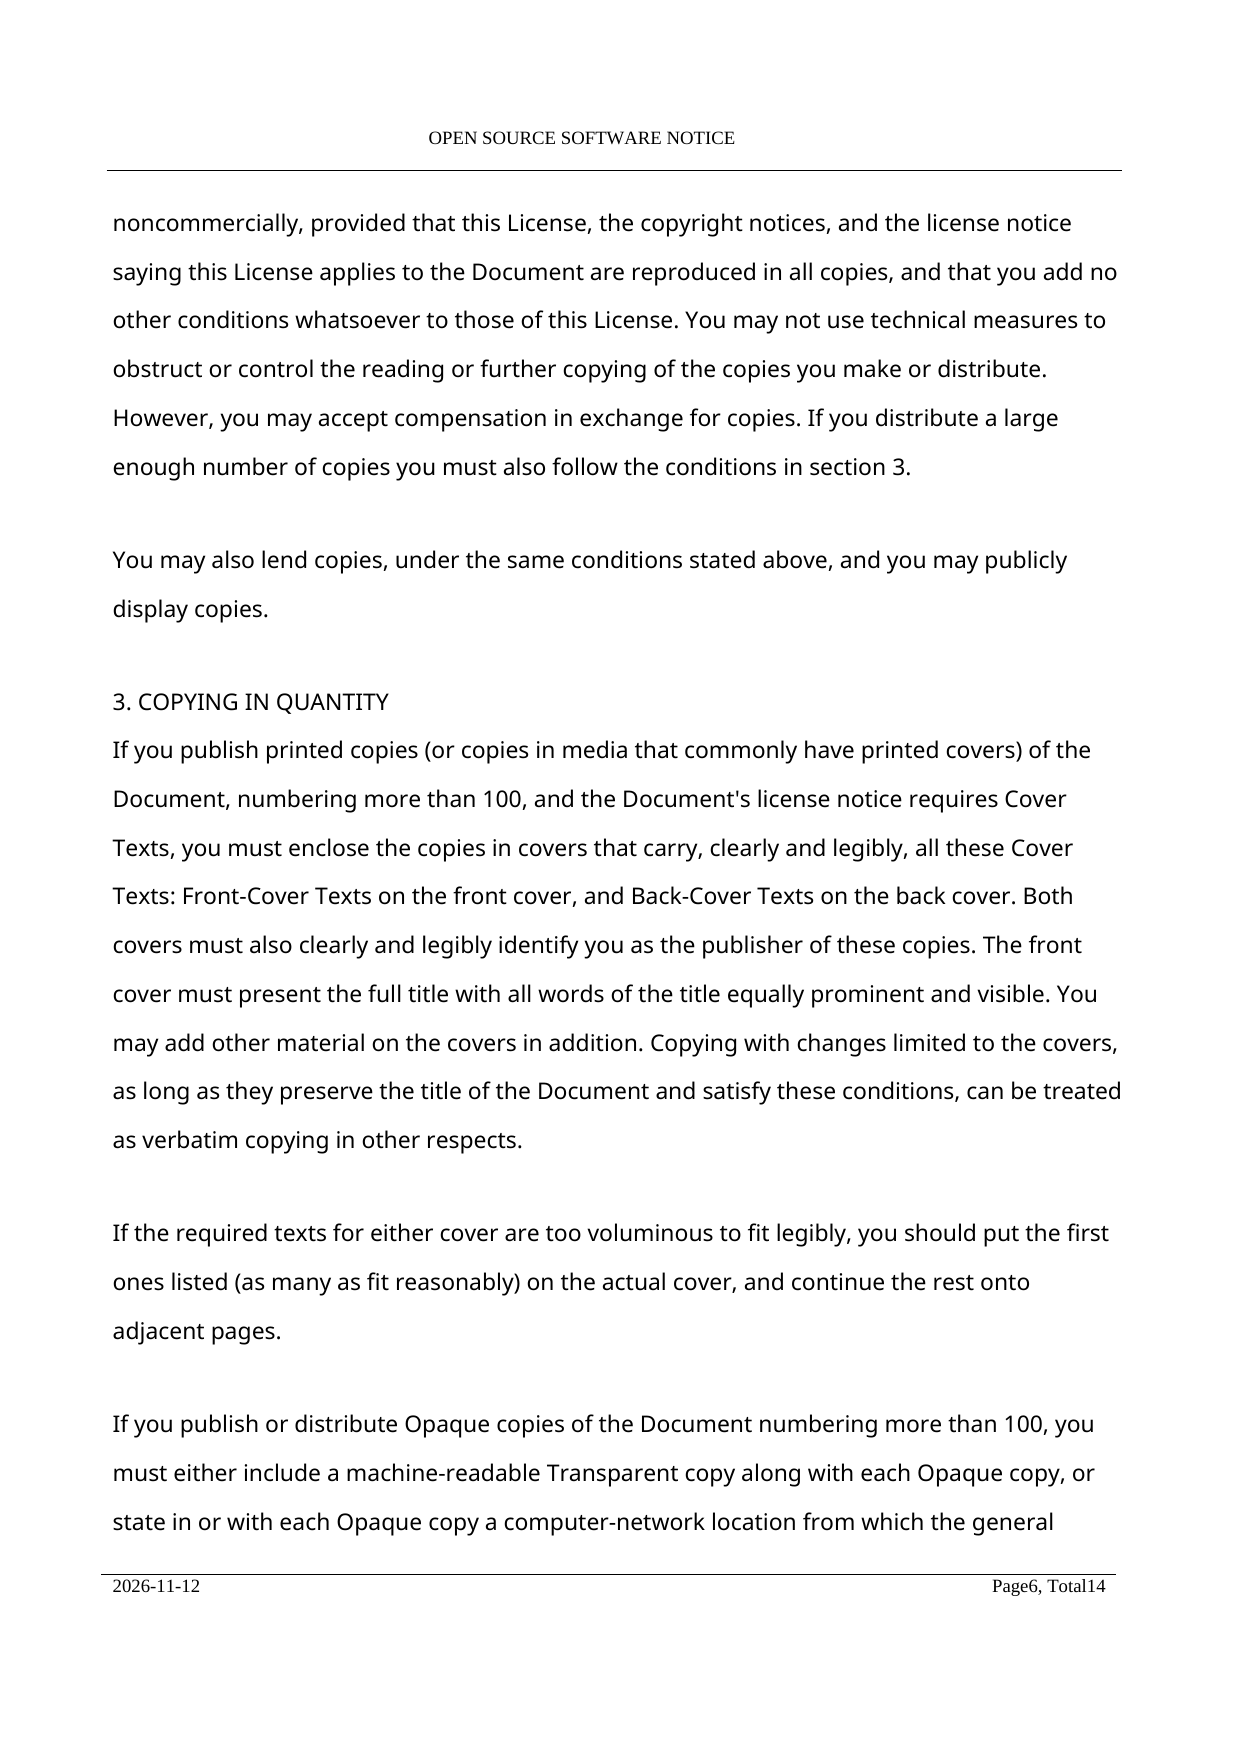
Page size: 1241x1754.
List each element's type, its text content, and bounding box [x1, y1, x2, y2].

text 3. COPYING IN QUANTITY [112, 685, 1128, 718]
text You may also lend copies, under the same conditions stated above, and you may publicly display copies. [112, 543, 1128, 624]
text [112, 206, 1128, 483]
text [112, 1407, 1128, 1537]
text If you publish printed copies (or copies in media that commonly have printed covers) of the Document, numbering more than 100, and the Document's license notice requires Cover Texts, you must enclose the copies in covers that carry, clearly and legibly, all these Cover Texts: Front-Cover Texts on the front cover, and Back-Cover Texts on the back cover. Both covers must also clearly and legibly identify you as the publisher of these copies. The front cover must present the full title with all words of the title equally prominent and visible. You may add other material on the covers in addition. Copying with changes limited to the covers, as long as they preserve the title of the Document and satisfy these conditions, can be treated as verbatim copying in other respects. [112, 733, 1128, 1156]
text If the required texts for either cover are too voluminous to fit legibly, you should put the first ones listed (as many as fit reasonably) on the actual cover, and continue the rest onto adjacent pages. [112, 1217, 1128, 1347]
